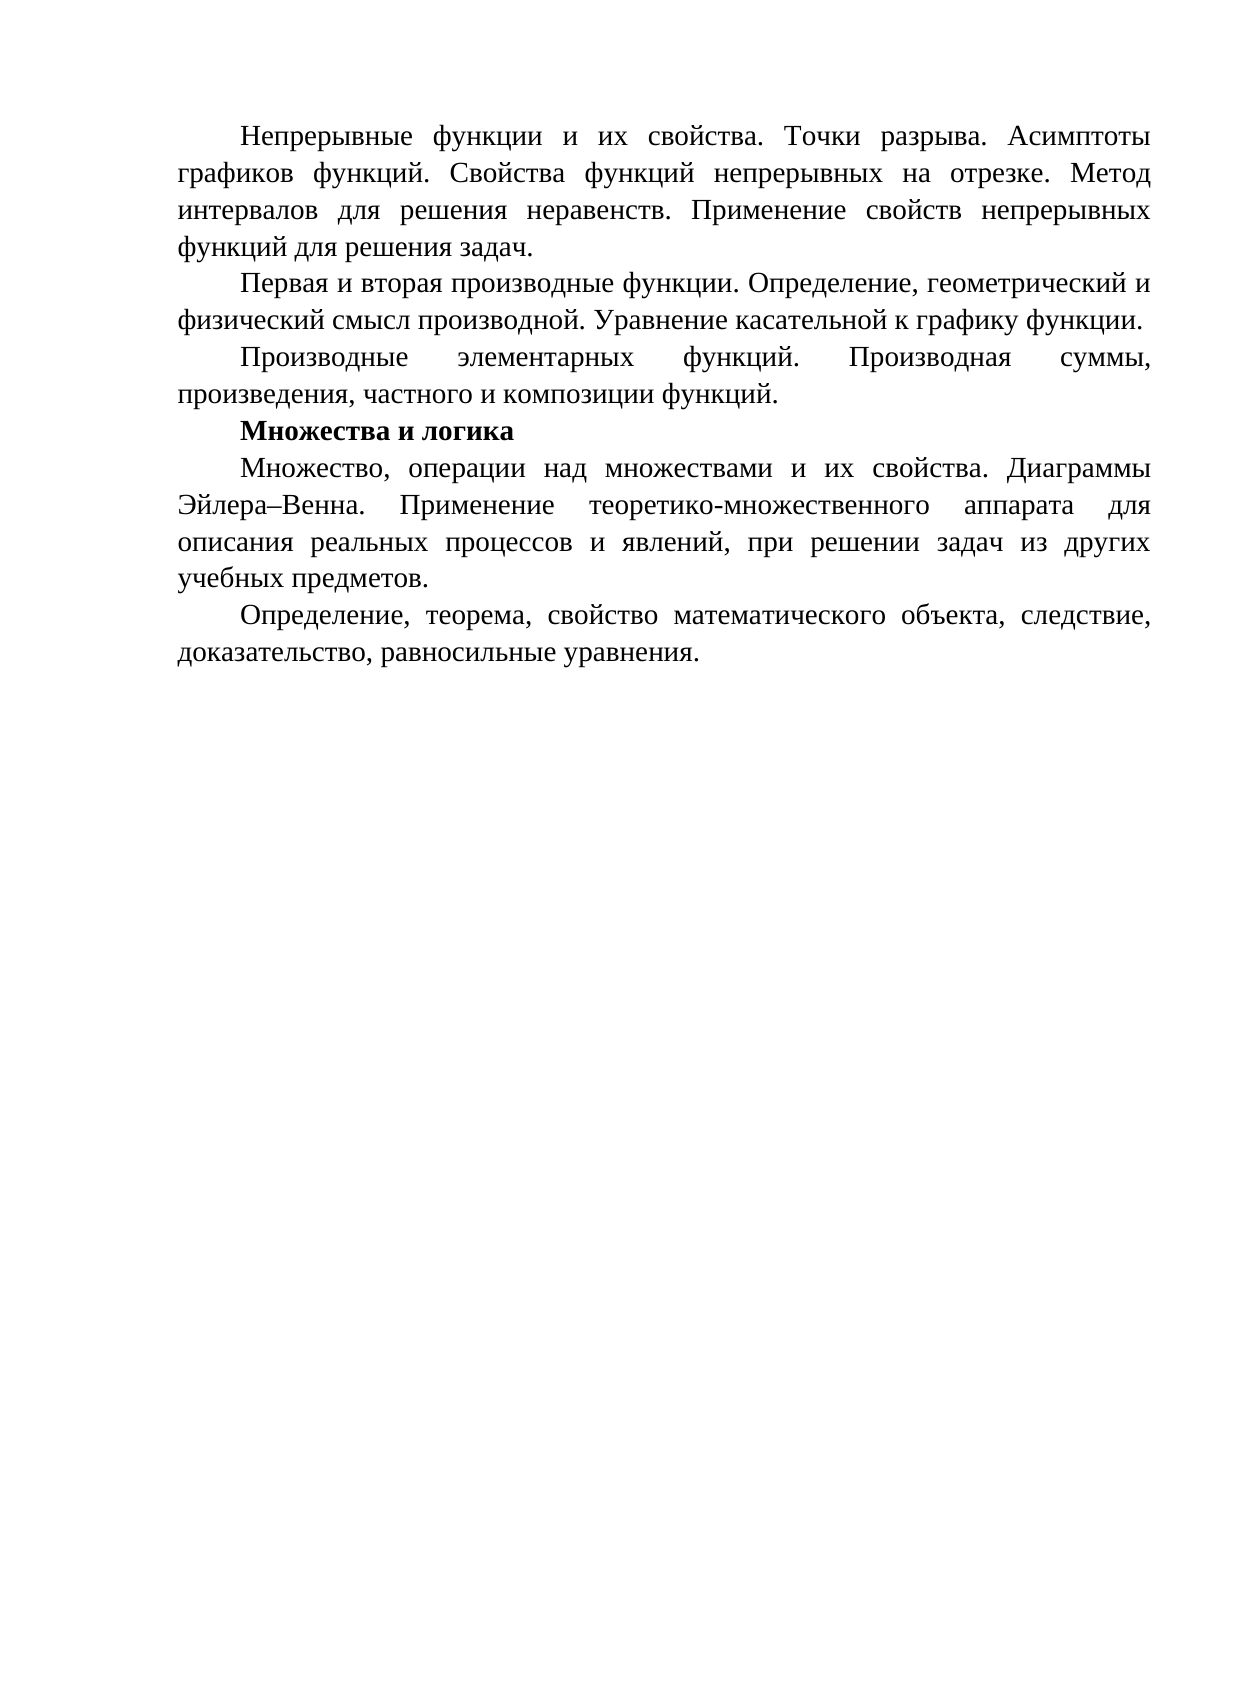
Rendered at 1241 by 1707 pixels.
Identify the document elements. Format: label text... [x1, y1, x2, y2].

text Множество, операции над множествами и их свойства. Диаграммы Эйлера–Венна. Применение теоретико-множественного аппарата для описания реальных процессов и явлений, при решении задач из других учебных предметов. [177, 450, 1152, 594]
text Первая и вторая производные функции. Определение, геометрический и физический смысл производной. Уравнение касательной к графику функции. [177, 266, 1152, 336]
text Множества и логика [177, 413, 1152, 447]
text Непрерывные функции и их свойства. Точки разрыва. Асимптоты графиков функций. Свойства функций непрерывных на отрезке. Метод интервалов для решения неравенств. Применение свойств непрерывных функций для решения задач. [177, 118, 1152, 262]
text Производные элементарных функций. Производная суммы, произведения, частного и композиции функций. [177, 339, 1152, 410]
text Определение, теорема, свойство математического объекта, следствие, доказательство, равносильные уравнения. [177, 597, 1152, 668]
